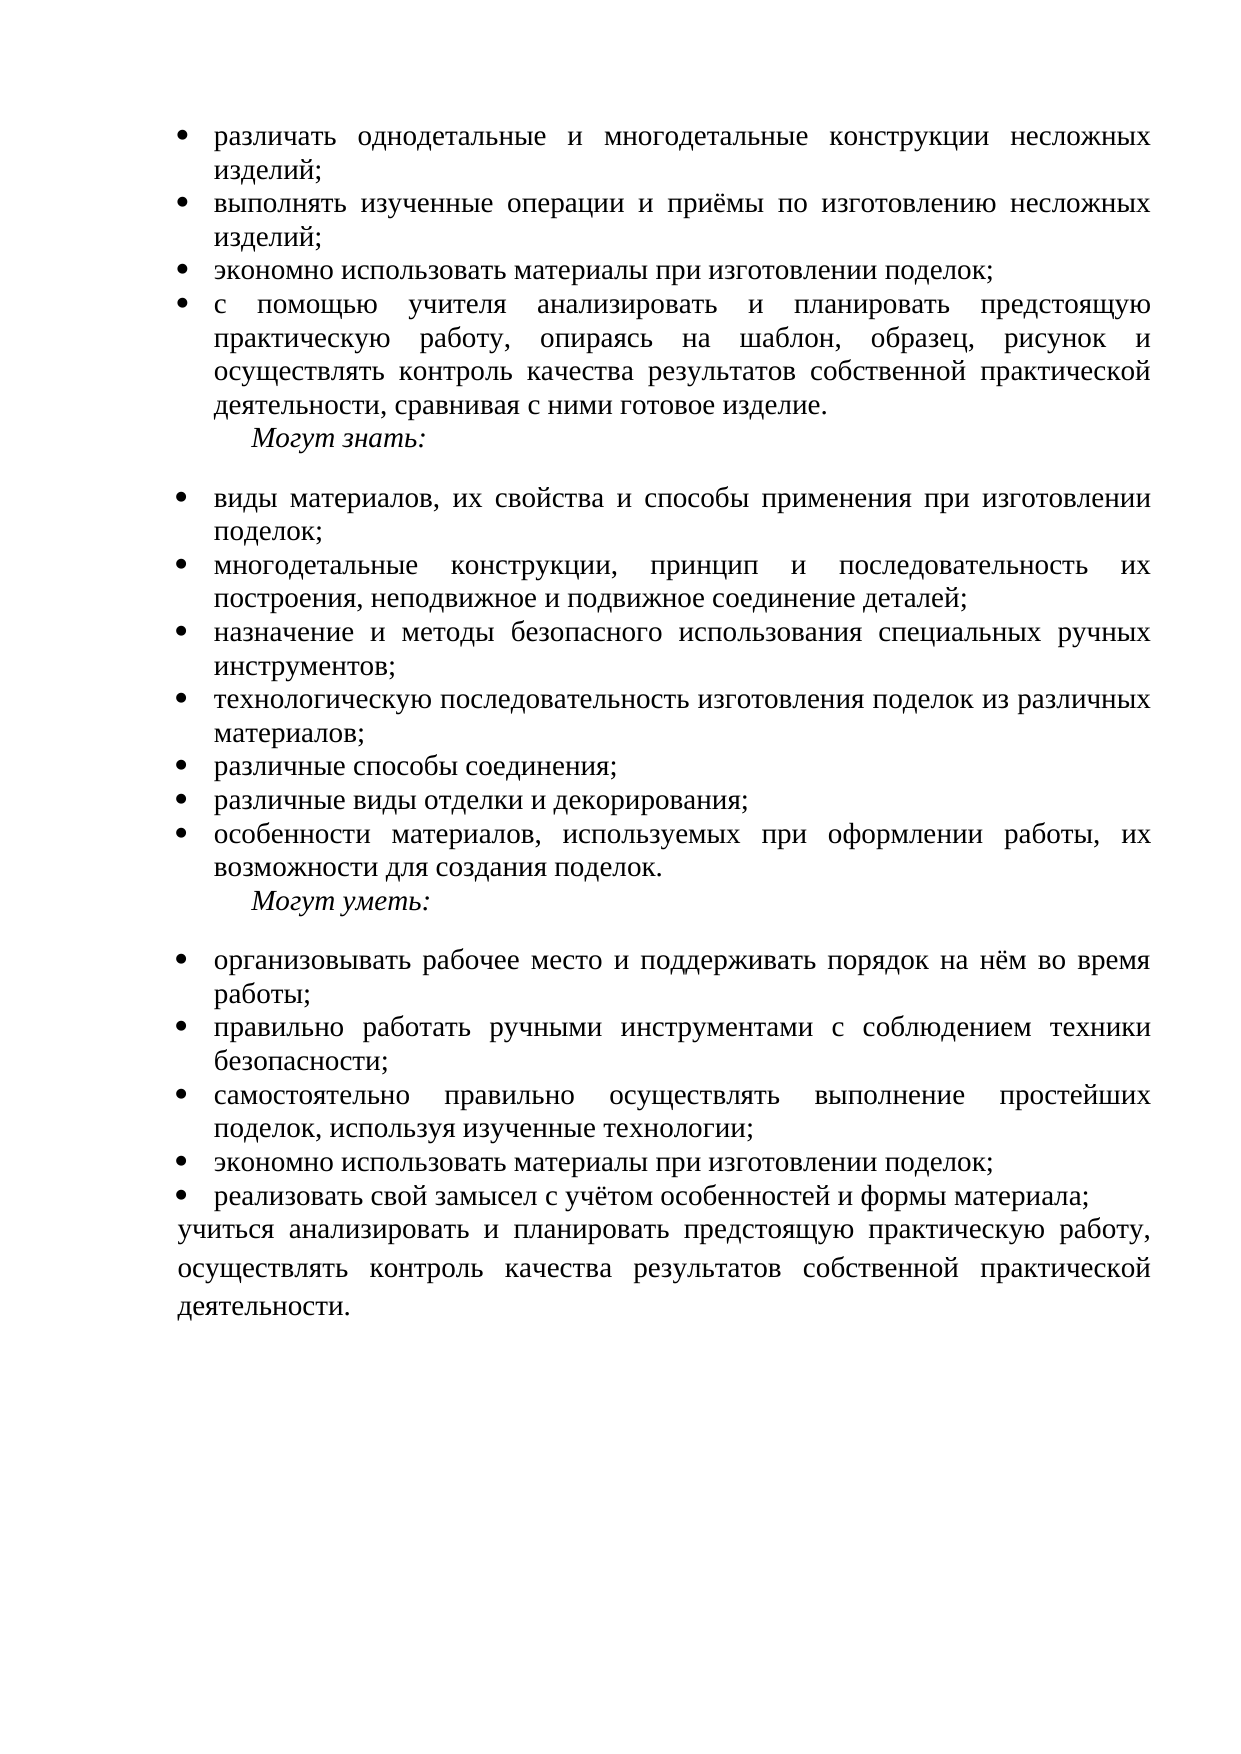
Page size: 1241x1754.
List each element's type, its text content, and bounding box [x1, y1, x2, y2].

list назначение и методы безопасного использования специальных ручных инструментов; [176, 614, 1152, 681]
list различные способы соединения; [176, 748, 1152, 782]
list особенности материалов, используемых при оформлении работы, их возможности для создания поделок. [176, 816, 1152, 883]
list виды материалов, их свойства и способы применения при изготовлении поделок; [176, 480, 1152, 547]
list с помощью учителя анализировать и планировать предстоящую практическую работу, опираясь на шаблон, образец, рисунок и осуществлять контроль качества результатов собственной практической деятельности, сравнивая с ними готовое изделие. [177, 286, 1152, 420]
text Могут знать: [251, 420, 1152, 454]
list выполнять изученные операции и приёмы по изготовлению несложных изделий; [177, 185, 1152, 252]
list самостоятельно правильно осуществлять выполнение простейших поделок, используя изученные технологии; [176, 1077, 1152, 1144]
text Могут уметь: [177, 883, 1152, 917]
list организовывать рабочее место и поддерживать порядок на нём во время работы; [176, 942, 1152, 1009]
list различные виды отделки и декорирования; [176, 782, 1152, 816]
list реализовать свой замысел с учётом особенностей и формы материала; [176, 1178, 1152, 1211]
list экономно использовать материалы при изготовлении поделок; [176, 1144, 1152, 1178]
list правильно работать ручными инструментами с соблюдением техники безопасности; [176, 1009, 1152, 1077]
text учиться анализировать и планировать предстоящую практическую работу, осуществлять контроль качества результатов собственной практической деятельности. [177, 1211, 1152, 1322]
list технологическую последовательность изготовления поделок из различных материалов; [176, 681, 1152, 748]
list многодетальные конструкции, принцип и последовательность их построения, неподвижное и подвижное соединение деталей; [176, 547, 1152, 614]
list экономно использовать материалы при изготовлении поделок; [177, 252, 1152, 286]
list различать однодетальные и многодетальные конструкции несложных изделий; [177, 118, 1152, 185]
